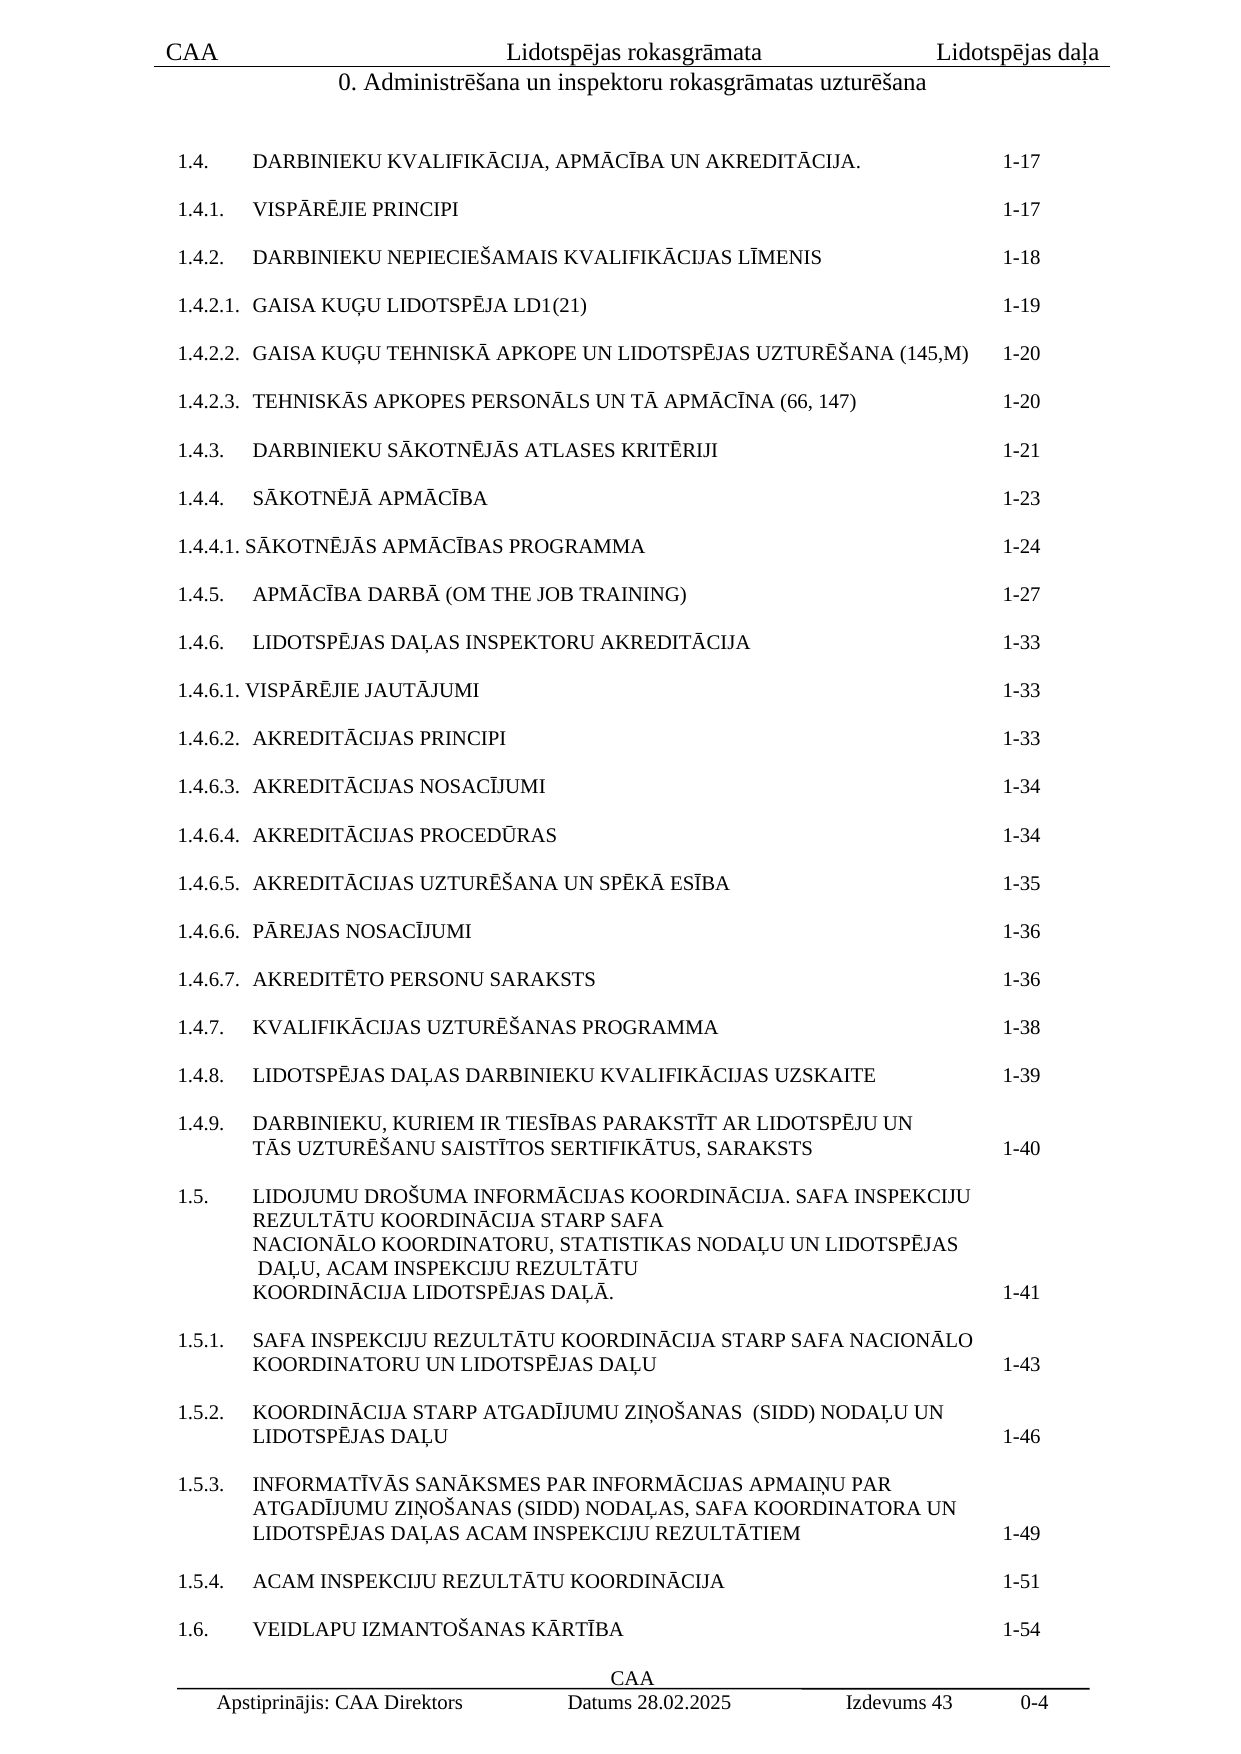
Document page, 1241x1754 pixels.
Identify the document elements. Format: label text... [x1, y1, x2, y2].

text 1.5.2. koordinācija starp atgadījumu ziņošanas (sidd) nodaļu un [177, 1400, 1087, 1424]
text 1.4.6.4. akreditācijas procedūras 1-34 [177, 823, 1087, 847]
text 1.4.4. SĀKOTNĒJĀ APMĀCĪBA 1-23 [177, 486, 1087, 510]
text 1.4.6.5. Akreditācijas uzturēšana un spēkā esība 1-35 [177, 871, 1087, 895]
text 1.4.6.7. akreditēto personu saraksts 1-36 [177, 967, 1087, 991]
text 1.4.4.1. SĀKOTNĒJĀS APMĀCĪBAS PROGRAMMA 1-24 [177, 534, 1087, 558]
text DAĻU, ACAM inspekciju rezultātu [177, 1256, 1087, 1280]
text 1.6. Veidlapu izmantošanas kārtība 1-54 [177, 1617, 1087, 1641]
text 1.4.5. APMĀCĪBA DARBĀ (OM THE JOB TRAINING) 1-27 [177, 582, 1087, 606]
text 1.4.6.6. pārejas nosacījumi 1-36 [177, 919, 1087, 943]
text 1.4.6.1. vispārējie jautājumi 1-33 [177, 678, 1087, 702]
text 1.4.3. DARBINIEKU SĀKOTNĒJĀS ATLASES KRITĒRIJI 1-21 [177, 438, 1087, 462]
text 1.5. Lidojumu drošuma informācijas koordinācija. SAFA INSPEKCIJU REZULTĀTU KOORDINĀCIJA STARP safa [177, 1183, 1087, 1232]
text 1.4.6.2. Akreditācijas principi 1-33 [177, 726, 1087, 750]
text 1.4.8. lidotspējas daļas darbinieku kvalifikācijas uzskaite 1-39 [177, 1063, 1087, 1087]
text 1.4.2.1. Gaisa kuģu lidotspēja LD1 (21) 1-19 [177, 293, 1087, 317]
text 1.4. DARBINIEKU KVALIFIKĀCIJA, APMĀCĪBA UN AKREDITĀCIJA. 1-17 [177, 149, 1087, 173]
text atgadījumu ziņošanas (sidd) nodaļas, safa koordinatora un lidotspējas daļas acam inspekciju rezultātiem 1-49 [252, 1496, 1087, 1544]
text 1.4.1. VISPĀRĒJIE PRINCIPI 1-17 [177, 197, 1087, 221]
text lidotspējas daļu 1-46 [252, 1424, 1087, 1448]
text koordinācija lidotspējas daļā. 1-41 [177, 1280, 1087, 1304]
text 1.5.3. informatīvās sanāksmes par informācijas apmaiņu par [177, 1472, 1087, 1496]
text 1.4.6. Lidotspējas daļas inspektoru akreditācija 1-33 [177, 630, 1087, 654]
text 1.4.2. DARBINIEKU NEPIECIEŠAMAIS KVALIFIKĀCIJAS LĪMENIS 1-18 [177, 245, 1087, 269]
text tās uzturēšanu saistītos sertifikātus, SARAKSTS 1-40 [177, 1135, 1087, 1159]
text 1.5.4. ACAM inspekciju rezultātu koordinācija 1-51 [177, 1568, 1087, 1593]
text nACIONĀLO KOORDINATORU, STATISTIKAS NODAĻU UN LIDOTSPĒJAS [177, 1232, 1087, 1256]
text 1.4.2.2. Gaisa kuģu tehniskā apkope un lidotspējas uzturēšana (145,M) 1-20 [177, 341, 1087, 365]
text 1.5.1. safa inspekciju rezultātu koordinācija starp Safa nacionālo koordinatoru un lidotspējas daļu 1-43 [177, 1328, 1087, 1376]
text 1.4.2.3. Tehniskās apkopes personāls un tā apmācīna (66, 147) 1-20 [177, 389, 1087, 413]
list darbinieku, kuriem ir tiesības parakstīt ar lidotspēju un [177, 1111, 1087, 1135]
text 1.4.6.3. Akreditācijas nosacījumi 1-34 [177, 774, 1087, 798]
text 1.4.7. Kvalifikācijas uzturēšanas programma 1-38 [177, 1015, 1087, 1039]
